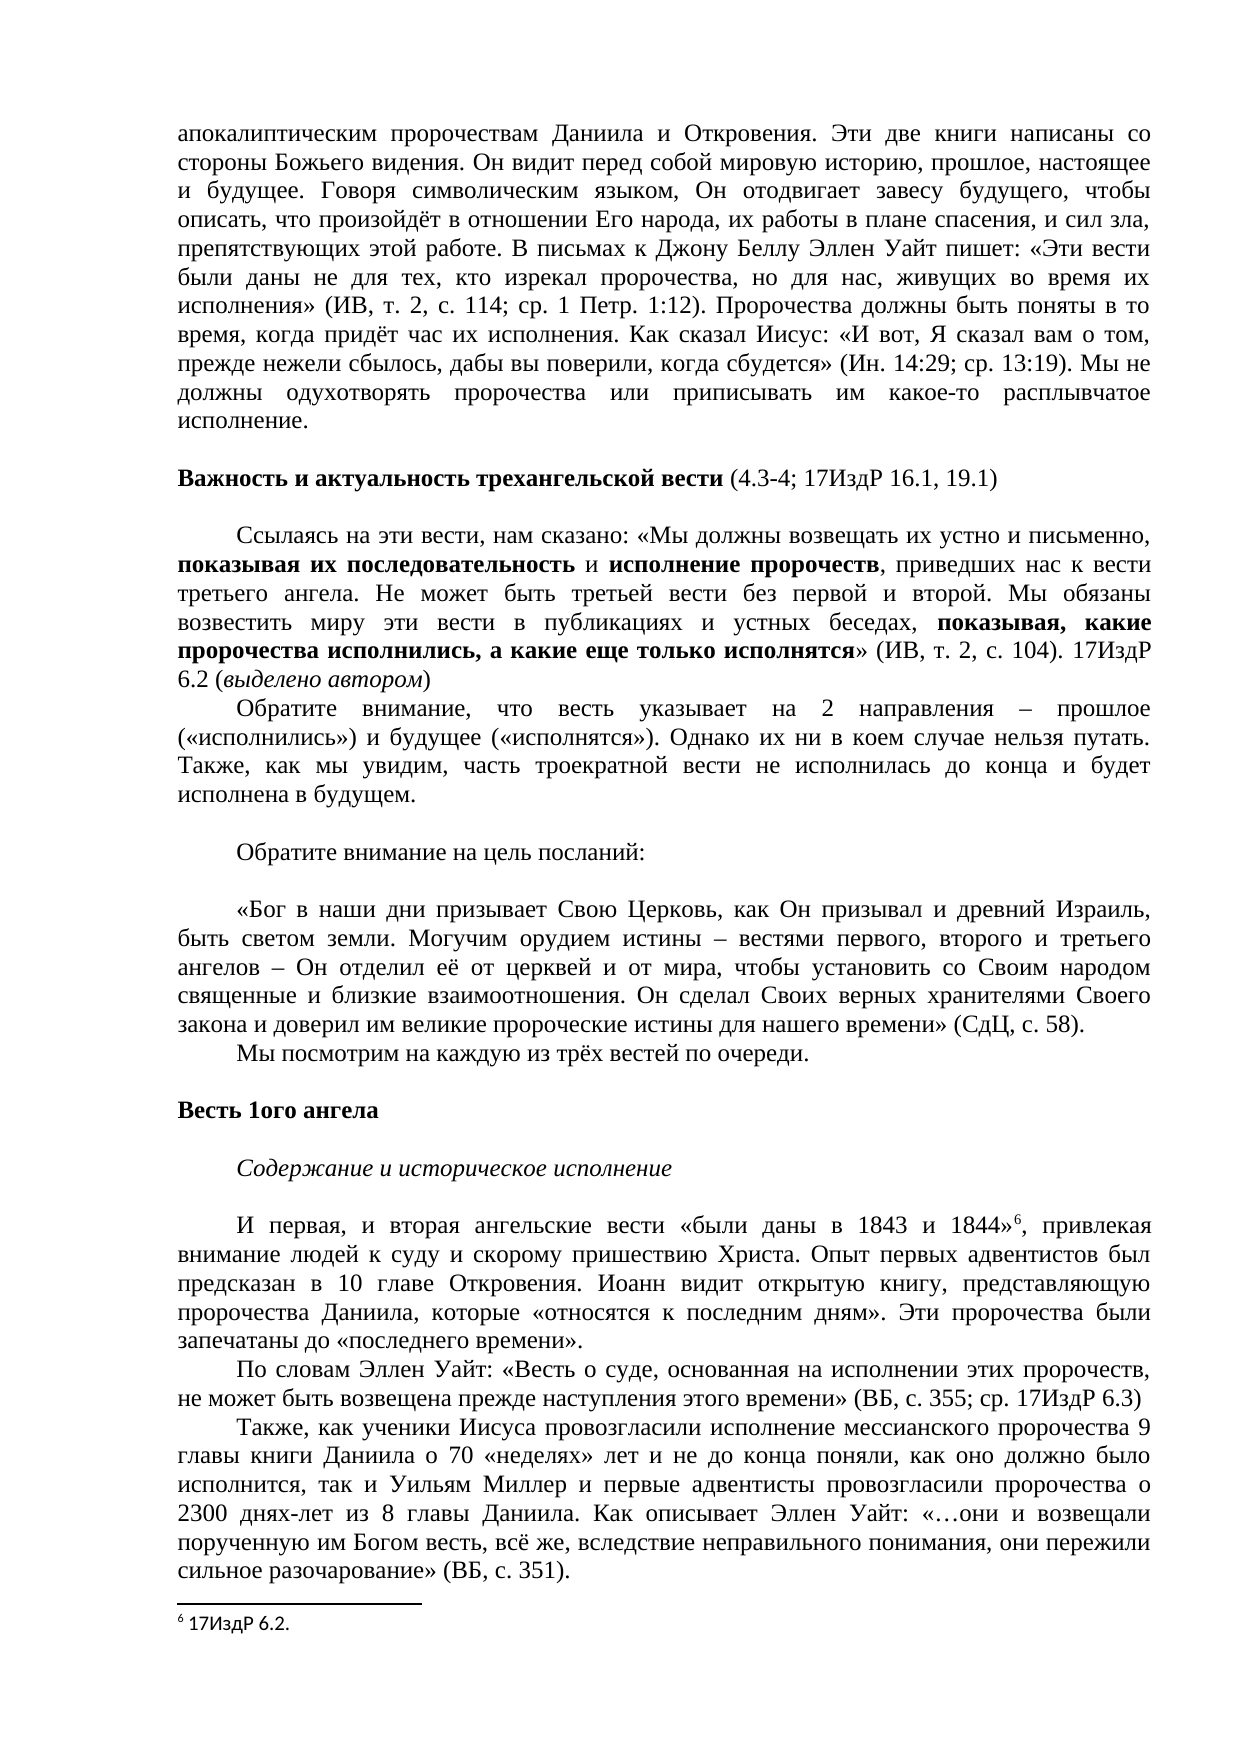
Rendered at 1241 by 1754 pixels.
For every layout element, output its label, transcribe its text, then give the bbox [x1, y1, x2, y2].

text Обратите внимание, что весть указывает на 2 направления – прошлое («исполнились») и будущее («исполнятся»). Однако их ни в коем случае нельзя путать. Также, как мы увидим, часть троекратной вести не исполнилась до конца и будет исполнена в будущем. [177, 693, 1152, 808]
text И первая, и вторая ангельские вести «были даны в 1843 и 1844», привлекая внимание людей к суду и скорому пришествию Христа. Опыт первых адвентистов был предсказан в 10 главе Откровения. Иоанн видит открытую книгу, представляющую пророчества Даниила, которые «относятся к последним дням». Эти пророчества были запечатаны до «последнего времени». [177, 1211, 1152, 1354]
text По словам Эллен Уайт: «Весть о суде, основанная на исполнении этих пророчеств, не может быть возвещена прежде наступления этого времени» (ВБ, с. 355; ср. 17ИздР 6.3) [177, 1354, 1152, 1412]
text Обратите внимание на цель посланий: [177, 837, 1152, 866]
text «Бог в наши дни призывает Свою Церковь, как Он призывал и древний Израиль, быть светом земли. Могучим орудием истины – вестями первого, второго и третьего ангелов – Он отделил её от церквей и от мира, чтобы установить со Своим народом священные и близкие взаимоотношения. Он сделал Своих верных хранителями Своего закона и доверил им великие пророческие истины для нашего времени» (СдЦ, с. 58). [177, 894, 1152, 1038]
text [177, 118, 1152, 434]
text Содержание и историческое исполнение [177, 1153, 1152, 1182]
text Важность и актуальность трехангельской вести (4.3-4; 17ИздР 16.1, 19.1) [177, 463, 1152, 492]
text Также, как ученики Иисуса провозгласили исполнение мессианского пророчества 9 главы книги Даниила о 70 «неделях» лет и не до конца поняли, как оно должно было исполнится, так и Уильям Миллер и первые адвентисты провозгласили пророчества о 2300 днях-лет из 8 главы Даниила. Как описывает Эллен Уайт: «…они и возвещали порученную им Богом весть, всё же, вследствие неправильного понимания, они пережили сильное разочарование» (ВБ, с. 351). [177, 1412, 1152, 1584]
text Мы посмотрим на каждую из трёх вестей по очереди. [177, 1038, 1152, 1067]
text Весть 1ого ангела [177, 1096, 1152, 1124]
text Ссылаясь на эти вести, нам сказано: «Мы должны возвещать их устно и письменно, показывая их последовательность и исполнение пророчеств, приведших нас к вести третьего ангела. Не может быть третьей вести без первой и второй. Мы обязаны возвестить миру эти вести в публикациях и устных беседах, показывая, какие пророчества исполнились, а какие еще только исполнятся» (ИВ, т. 2, с. 104). 17ИздР 6.2 (выделено автором) [177, 521, 1152, 693]
